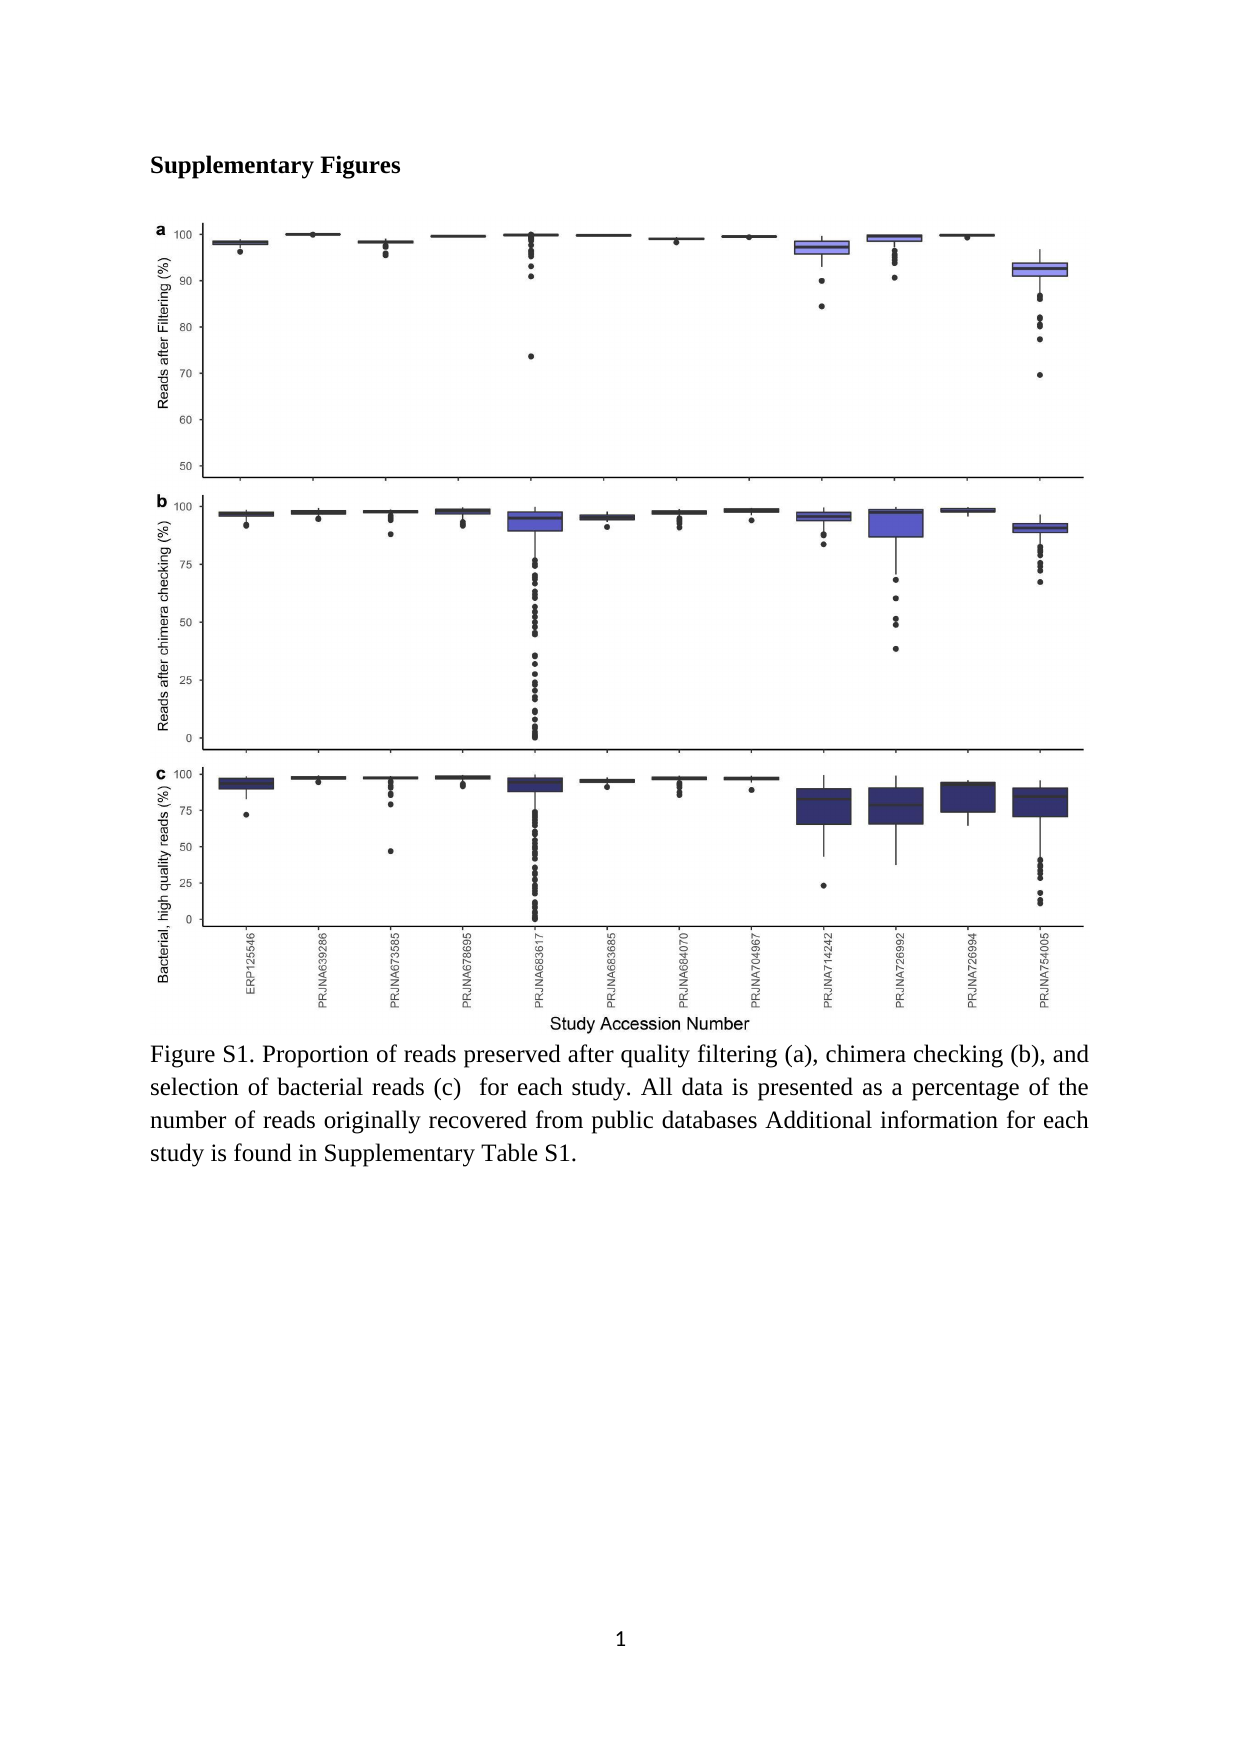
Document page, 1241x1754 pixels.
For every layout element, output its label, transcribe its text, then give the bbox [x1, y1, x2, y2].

picture [150, 216, 1091, 1035]
text Supplementary Figures [150, 150, 1090, 179]
text Figure S1. Proportion of reads preserved after quality filtering (a), chimera checking (b), and selection of bacterial reads (c) for each study. All data is presented as a percentage of the number of reads originally recovered from public databases Additional information for each study is found in Supplementary Table S1. [150, 1039, 1090, 1167]
